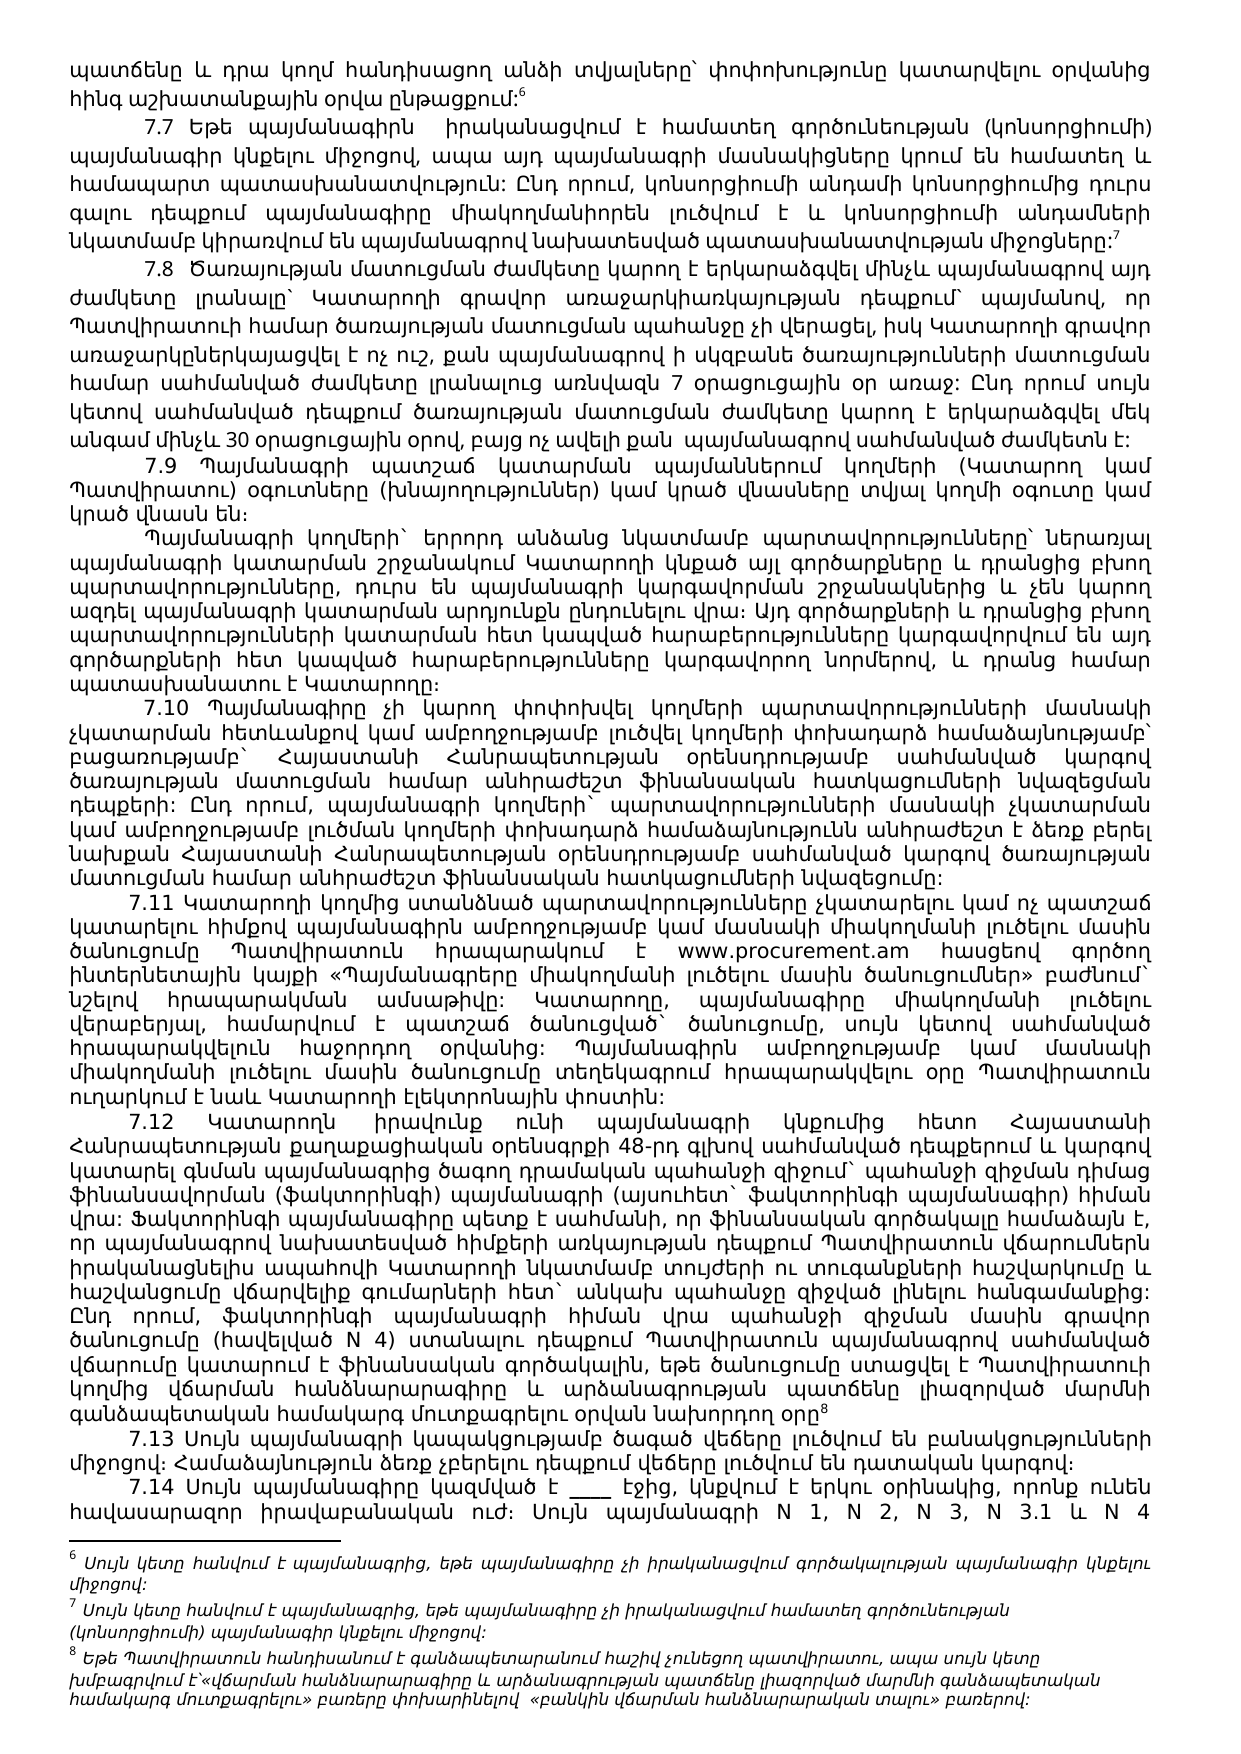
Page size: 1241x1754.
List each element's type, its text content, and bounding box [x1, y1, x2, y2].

text 7.13 Սույն պայմանագրի կապակցությամբ ծագած վեճերը լուծվում են բանակցությունների միջոցով։ Համաձայնություն ձեռք չբերելու դեպքում վեճերը լուծվում են դատական կարգով։ [69, 1427, 1152, 1475]
text Պայմանագրի կողմերի` երրորդ անձանց նկատմամբ պարտավորությունները՝ ներառյալ պայմանագրի կատարման շրջանակում Կատարողի կնքած այլ գործարքները և դրանցից բխող պարտավորությունները, դուրս են պայմանագրի կարգավորման շրջանակներից և չեն կարող ազդել պայմանագրի կատարման արդյունքն ընդունելու վրա։ Այդ գործարքների և դրանցից բխող պարտավորությունների կատարման հետ կապված հարաբերությունները կարգավորվում են այդ գործարքների հետ կապված հարաբերությունները կարգավորող նորմերով, և դրանց համար պատասխանատու է Կատարողը։ [69, 526, 1152, 696]
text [69, 1475, 1152, 1524]
text 7.8 Ծառայության մատուցման ժամկետը կարող է երկարաձգվել մինչև պայմանագրով այդ ժամկետը լրանալը` Կատարողի գրավոր առաջարկիառկայության դեպքում` պայմանով, որ Պատվիրատուի համար ծառայության մատուցման պահանջը չի վերացել, իսկ Կատարողի գրավոր առաջարկըներկայացվել է ոչ ուշ, քան պայմանագրով ի սկզբանե ծառայությունների մատուցման համար սահմանված ժամկետը լրանալուց առնվազն 7 օրացուցային օր առաջ: Ընդ որում սույն կետով սահմանված դեպքում ծառայության մատուցման ժամկետը կարող է երկարաձգվել մեկ անգամ մինչև 30 օրացուցային օրով, բայց ոչ ավելի քան պայմանագրով սահմանված ժամկետն է: [69, 254, 1152, 454]
text 7.12 Կատարողն իրավունք ունի պայմանագրի կնքումից հետո Հայաստանի Հանրապետության քաղաքացիական օրենսգրքի 48-րդ գլխով սահմանված դեպքերում և կարգով կատարել գնման պայմանագրից ծագող դրամական պահանջի զիջում` պահանջի զիջման դիմաց ֆինանսավորման (ֆակտորինգի) պայմանագրի (այսուհետ` ֆակտորինգի պայմանագիր) հիման վրա: Ֆակտորինգի պայմանագիրը պետք է սահմանի, որ ֆինանսական գործակալը համաձայն է, որ պայմանագրով նախատեսված հիմքերի առկայության դեպքում Պատվիրատուն վճարումներն իրականացնելիս ապահովի Կատարողի նկատմամբ տույժերի ու տուգանքների հաշվարկումը և հաշվանցումը վճարվելիք գումարների հետ` անկախ պահանջը զիջված լինելու հանգամանքից: Ընդ որում, ֆակտորինգի պայմանագրի հիման վրա պահանջի զիջման մասին գրավոր ծանուցումը (հավելված N 4) ստանալու դեպքում Պատվիրատուն պայմանագրով սահմանված վճարումը կատարում է ֆինանսական գործակալին, եթե ծանուցումը ստացվել է Պատվիրատուի կողմից վճարման հանձնարարագիրը և արձանագրության պատճենը լիազորված մարմնի գանձապետական համակարգ մուտքագրելու օրվան նախորդող օրը [69, 1109, 1152, 1427]
text 7.11 Կատարողի կողմից ստանձնած պարտավորությունները չկատարելու կամ ոչ պատշաճ կատարելու հիմքով պայմանագիրն ամբողջությամբ կամ մասնակի միակողմանի լուծելու մասին ծանուցումը Պատվիրատուն հրապարակում է www.procurement.am հասցեով գործող ինտերնետային կայքի «Պայմանագրերը միակողմանի լուծելու մասին ծանուցումներ» բաժնում` նշելով հրապարակման ամսաթիվը: Կատարողը, պայմանագիրը միակողմանի լուծելու վերաբերյալ, համարվում է պատշաճ ծանուցված` ծանուցումը, սույն կետով սահմանված հրապարակվելուն հաջորդող օրվանից: Պայմանագիրն ամբողջությամբ կամ մասնակի միակողմանի լուծելու մասին ծանուցումը տեղեկագրում հրապարակվելու օրը Պատվիրատուն ուղարկում է նաև Կատարողի էլեկտրոնային փոստին: [69, 891, 1152, 1109]
text 7.7 Եթե պայմանագիրն իրականացվում է համատեղ գործունեության (կոնսորցիումի) պայմանագիր կնքելու միջոցով, ապա այդ պայմանագրի մասնակիցները կրում են համատեղ և համապարտ պատասխանատվություն: Ընդ որում, կոնսորցիումի անդամի կոնսորցիումից դուրս գալու դեպքում պայմանագիրը միակողմանիորեն լուծվում է և կոնսորցիումի անդամների նկատմամբ կիրառվում են պայմանագրով նախատեսված պատասխանատվության միջոցները: [69, 112, 1152, 254]
text 7.10 Պայմանագիրը չի կարող փոփոխվել կողմերի պարտավորությունների մասնակի չկատարման հետևանքով կամ ամբողջությամբ լուծվել կողմերի փոխադարձ համաձայնությամբ՝ բացառությամբ` Հայաստանի Հանրապետության օրենսդրությամբ սահմանված կարգով ծառայության մատուցման համար անհրաժեշտ ֆինանսական հատկացումների նվազեցման դեպքերի: Ընդ որում, պայմանագրի կողմերի` պարտավորությունների մասնակի չկատարման կամ ամբողջությամբ լուծման կողմերի փոխադարձ համաձայնությունն անհրաժեշտ է ձեռք բերել նախքան Հայաստանի Հանրապետության օրենսդրությամբ սահմանված կարգով ծառայության մատուցման համար անհրաժեշտ ֆինանսական հատկացումների նվազեցումը: [69, 696, 1152, 891]
text 7.9 Պայմանագրի պատշաճ կատարման պայմաններում կողմերի (Կատարող կամ Պատվիրատու) օգուտները (խնայողություններ) կամ կրած վնասները տվյալ կողմի օգուտը կամ կրած վնասն են։ [69, 454, 1152, 526]
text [69, 56, 1152, 112]
